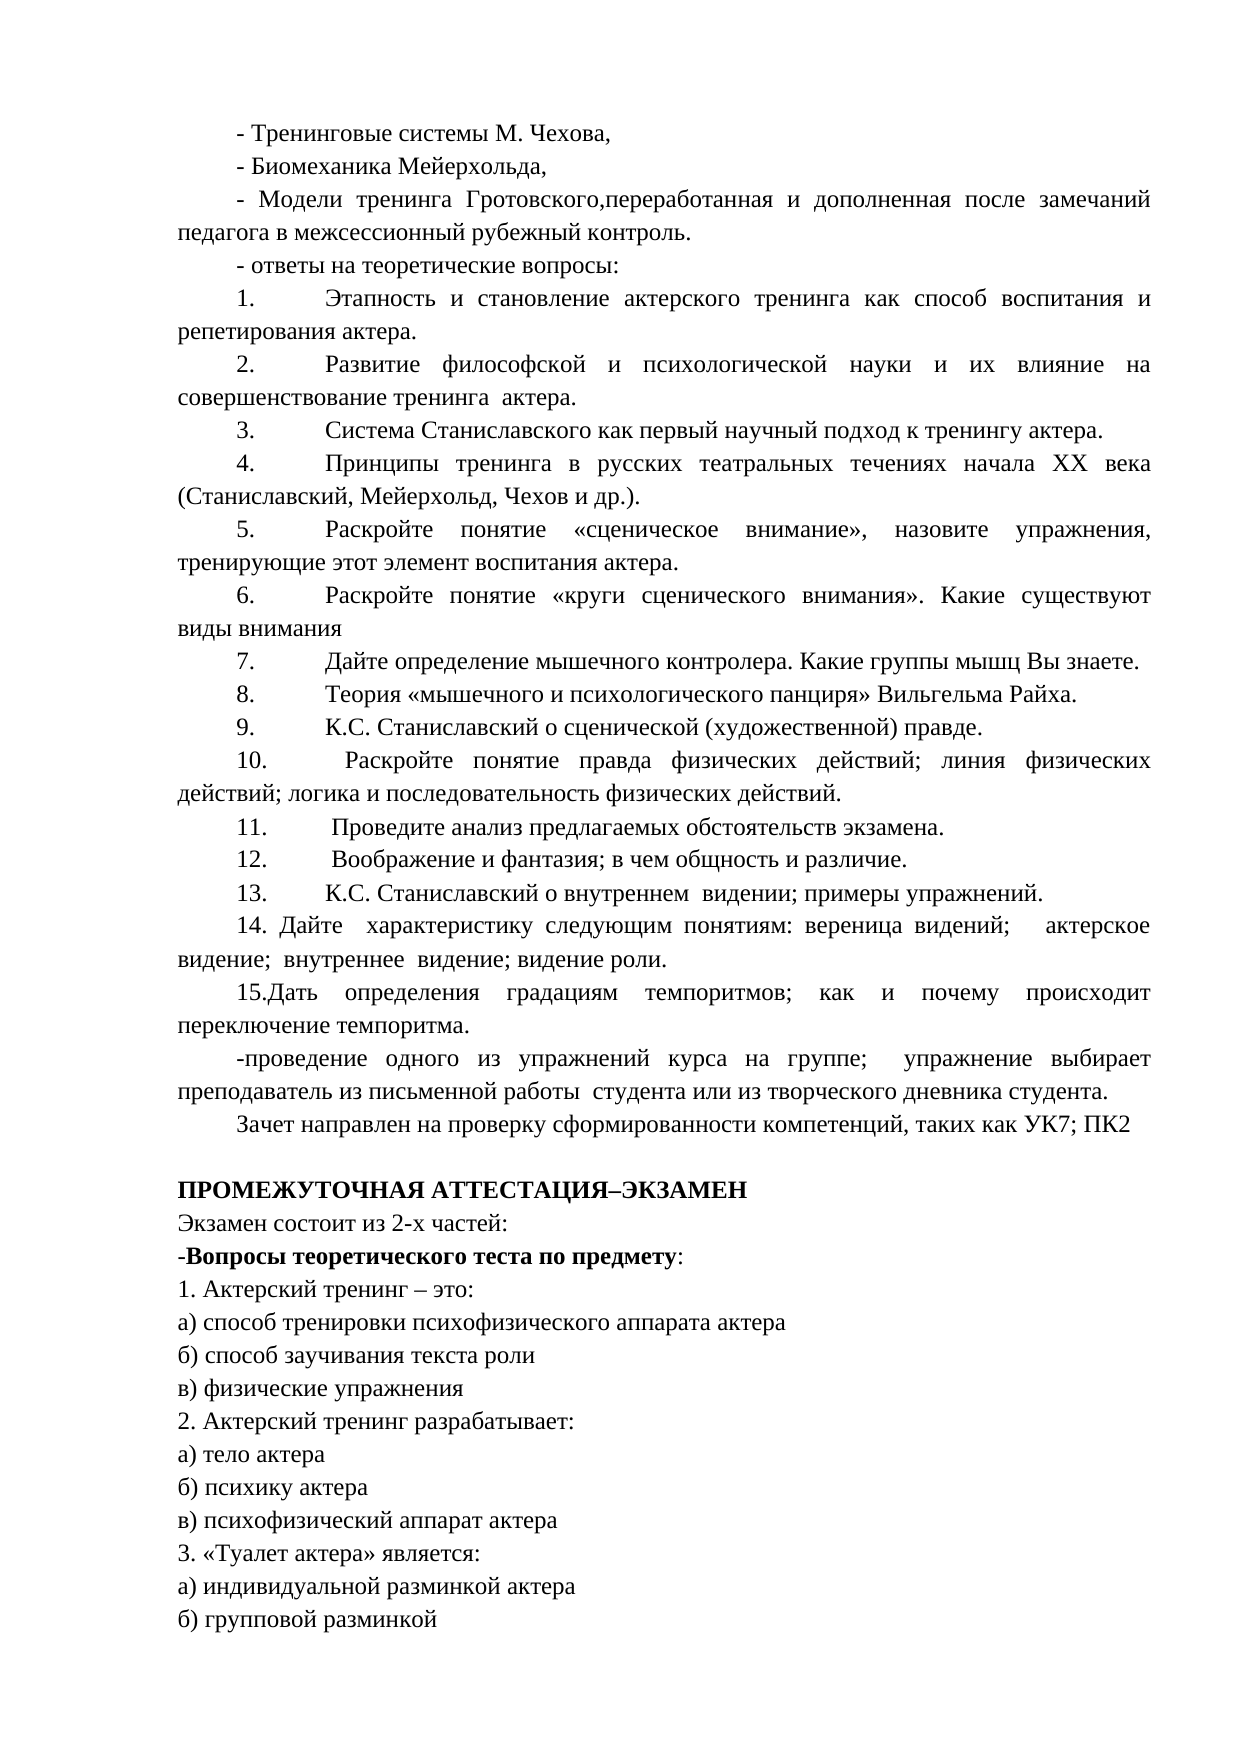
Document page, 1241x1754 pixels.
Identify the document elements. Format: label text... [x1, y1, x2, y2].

text б) групповой разминкой [177, 1604, 1152, 1633]
text 5. Раскройте понятие «сценическое внимание», назовите упражнения, тренирующие этот элемент воспитания актера. [177, 514, 1152, 576]
text в) физические упражнения [177, 1373, 1152, 1402]
text а) тело актера [177, 1439, 1152, 1468]
text - ответы на теоретические вопросы: [177, 250, 1152, 279]
text 2. Актерский тренинг разрабатывает: [177, 1406, 1152, 1435]
text Экзамен состоит из 2-х частей: [177, 1208, 1152, 1237]
text б) способ заучивания текста роли [177, 1340, 1152, 1369]
text -Вопросы теоретического теста по предмету: [177, 1241, 1152, 1269]
text 8. Теория «мышечного и психологического панциря» Вильгельма Райха. [177, 679, 1152, 708]
text -проведение одного из упражнений курса на группе; упражнение выбирает преподаватель из письменной работы студента или из творческого дневника студента. [177, 1043, 1152, 1104]
text - Биомеханика Мейерхольда, [177, 151, 1152, 180]
text 7. Дайте определение мышечного контролера. Какие группы мышц Вы знаете. [177, 646, 1152, 675]
text 3. Система Станиславского как первый научный подход к тренингу актера. [177, 415, 1152, 444]
text 4. Принципы тренинга в русских театральных течениях начала XX века (Станиславский, Мейерхольд, Чехов и др.). [177, 448, 1152, 510]
text б) психику актера [177, 1472, 1152, 1501]
text 1. Актерский тренинг – это: [177, 1274, 1152, 1303]
text 1. Этапность и становление актерского тренинга как способ воспитания и репетирования актера. [177, 283, 1152, 345]
text 14. Дайте характеристику следующим понятиям: вереница видений; актерское видение; внутреннее видение; видение роли. [177, 911, 1152, 972]
text 10. Раскройте понятие правда физических действий; линия физических действий; логика и последовательность физических действий. [177, 746, 1152, 807]
text 13. К.С. Станиславский о внутреннем видении; примеры упражнений. [177, 878, 1152, 906]
text 12. Воображение и фантазия; в чем общность и различие. [177, 844, 1152, 873]
text - Модели тренинга Гротовского,переработанная и дополненная после замечаний педагога в межсессионный рубежный контроль. [177, 184, 1152, 246]
text 9. К.С. Станиславский о сценической (художественной) правде. [177, 712, 1152, 741]
text Зачет направлен на проверку сформированности компетенций, таких как УК7; ПК2 [177, 1109, 1152, 1137]
text - Тренинговые системы М. Чехова, [177, 118, 1152, 147]
text а) способ тренировки психофизического аппарата актера [177, 1307, 1152, 1336]
text 2. Развитие философской и психологической науки и их влияние на совершенствование тренинга актера. [177, 349, 1152, 411]
text а) индивидуальной разминкой актера [177, 1571, 1152, 1600]
text 6. Раскройте понятие «круги сценического внимания». Какие существуют виды внимания [177, 580, 1152, 642]
text 15.Дать определения градациям темпоритмов; как и почему происходит переключение темпоритма. [177, 977, 1152, 1038]
text 11. Проведите анализ предлагаемых обстоятельств экзамена. [177, 812, 1152, 840]
text 3. «Туалет актера» является: [177, 1538, 1152, 1567]
text в) психофизический аппарат актера [177, 1505, 1152, 1534]
text ПРОМЕЖУТОЧНАЯ АТТЕСТАЦИЯ–ЭКЗАМЕН [177, 1175, 1152, 1203]
